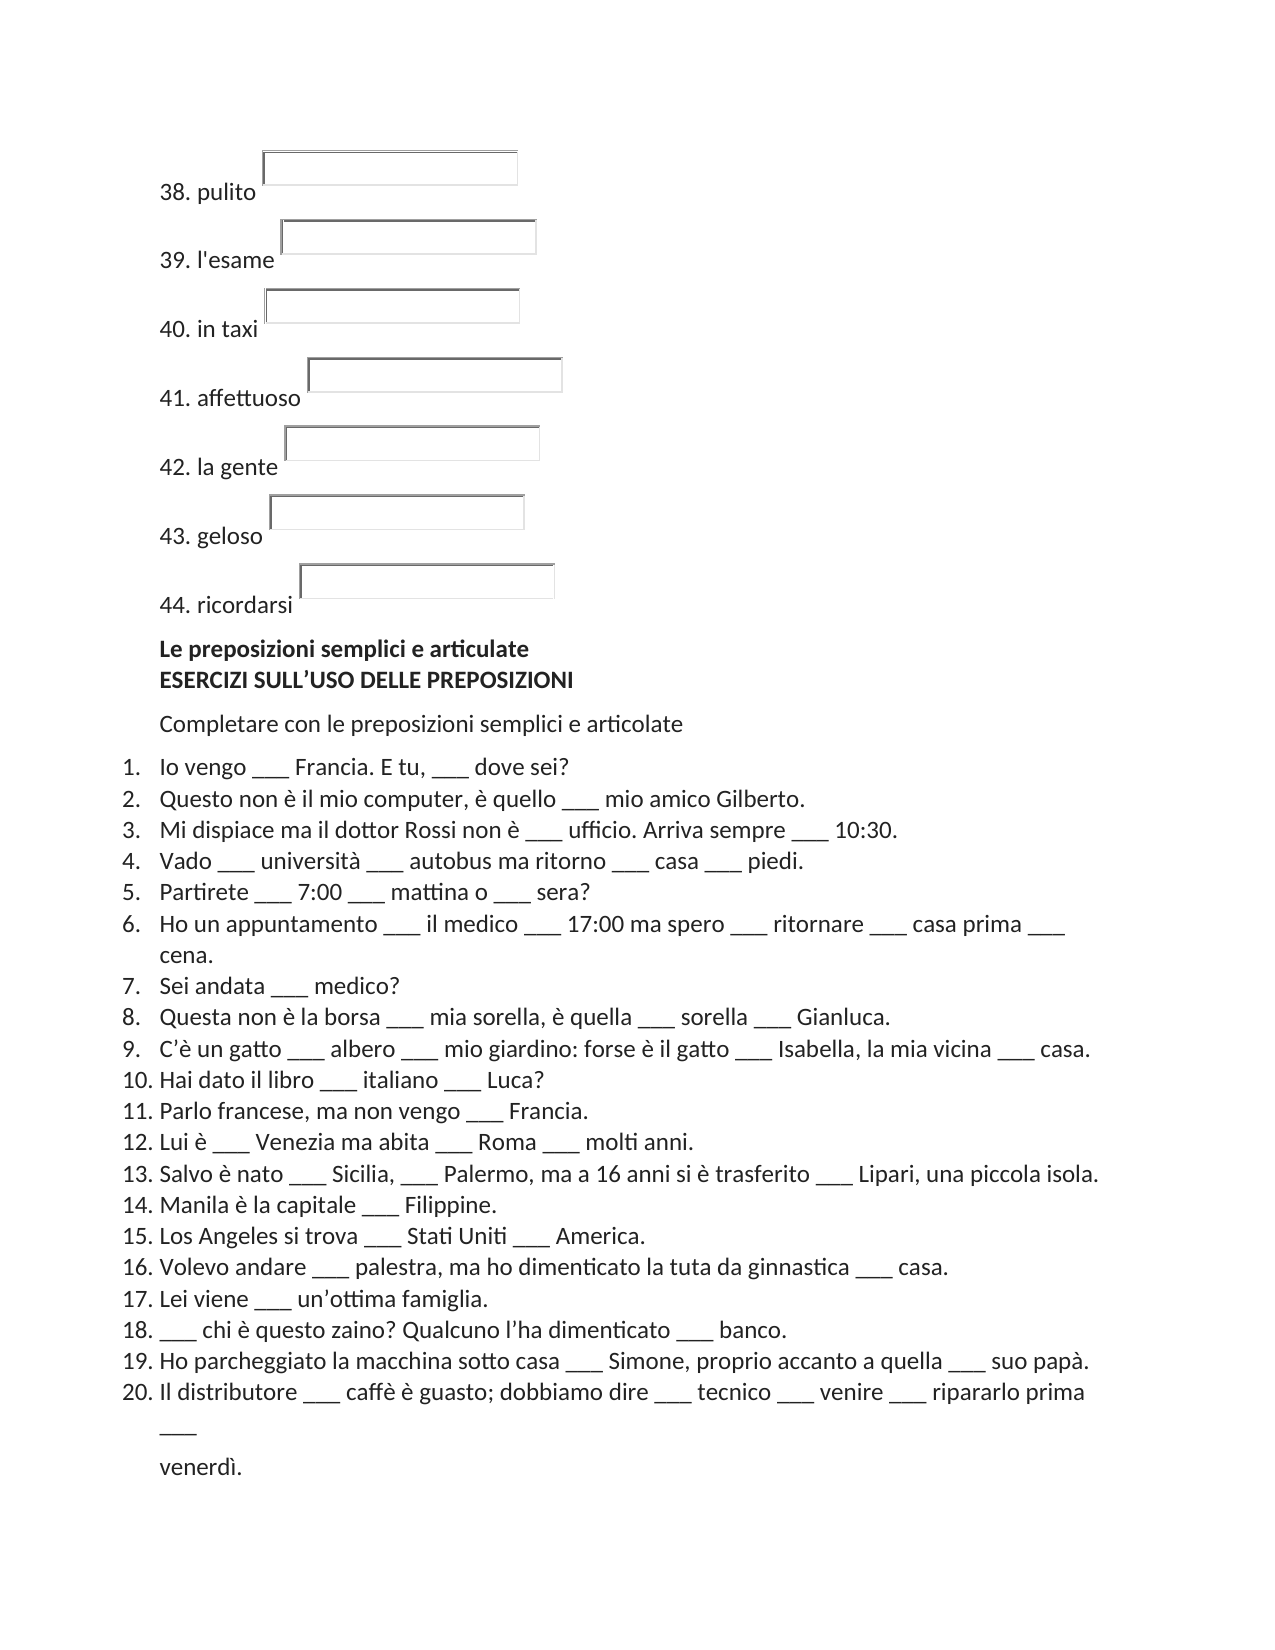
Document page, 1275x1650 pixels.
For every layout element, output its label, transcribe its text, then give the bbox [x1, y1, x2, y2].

list pulito [159, 150, 1125, 206]
text venerdì. [159, 1451, 1125, 1482]
list affettuoso [159, 357, 1125, 413]
list Vado ___ università ___ autobus ma ritorno ___ casa ___ piedi. [122, 844, 1125, 876]
list ___ chi è questo zaino? Qualcuno l’ha dimenticato ___ banco. [122, 1313, 1125, 1344]
list C’è un gatto ___ albero ___ mio giardino: forse è il gatto ___ Isabella, la mia vicina ___ casa. [122, 1032, 1125, 1063]
list Salvo è nato ___ Sicilia, ___ Palermo, ma a 16 anni si è trasferito ___ Lipari, una piccola isola. [122, 1157, 1125, 1188]
list Ho un appuntamento ___ il medico ___ 17:00 ma spero ___ ritornare ___ casa prima ___ cena. [122, 907, 1125, 969]
text Completare con le preposizioni semplici e articolate [159, 707, 1125, 738]
list Questa non è la borsa ___ mia sorella, è quella ___ sorella ___ Gianluca. [122, 1001, 1125, 1032]
list l'esame [159, 219, 1125, 275]
list ricordarsi [159, 563, 1125, 619]
list geloso [159, 494, 1125, 551]
list Partirete ___ 7:00 ___ mattina o ___ sera? [122, 876, 1125, 907]
list Sei andata ___ medico? [122, 969, 1125, 1001]
list Io vengo ___ Francia. E tu, ___ dove sei? [122, 751, 1125, 782]
list Manila è la capitale ___ Filippine. [122, 1188, 1125, 1219]
list Questo non è il mio computer, è quello ___ mio amico Gilberto. [122, 782, 1125, 813]
text Le preposizioni semplici e articulate ESERCIZI SULL’USO DELLE PREPOSIZIONI [159, 632, 1125, 694]
list Lui è ___ Venezia ma abita ___ Roma ___ molti anni. [122, 1126, 1125, 1157]
list Mi dispiace ma il dottor Rossi non è ___ ufficio. Arriva sempre ___ 10:30. [122, 813, 1125, 844]
list Volevo andare ___ palestra, ma ho dimenticato la tuta da ginnastica ___ casa. [122, 1251, 1125, 1282]
list Ho parcheggiato la macchina sotto casa ___ Simone, proprio accanto a quella ___ suo papà. [122, 1344, 1125, 1376]
list Lei viene ___ un’ottima famiglia. [122, 1282, 1125, 1313]
list la gente [159, 425, 1125, 482]
list Los Angeles si trova ___ Stati Uniti ___ America. [122, 1219, 1125, 1251]
list in taxi [159, 288, 1125, 344]
list Parlo francese, ma non vengo ___ Francia. [122, 1094, 1125, 1126]
list Hai dato il libro ___ italiano ___ Luca? [122, 1063, 1125, 1094]
list Il distributore ___ caffè è guasto; dobbiamo dire ___ tecnico ___ venire ___ ripararlo prima ___ [122, 1376, 1125, 1438]
